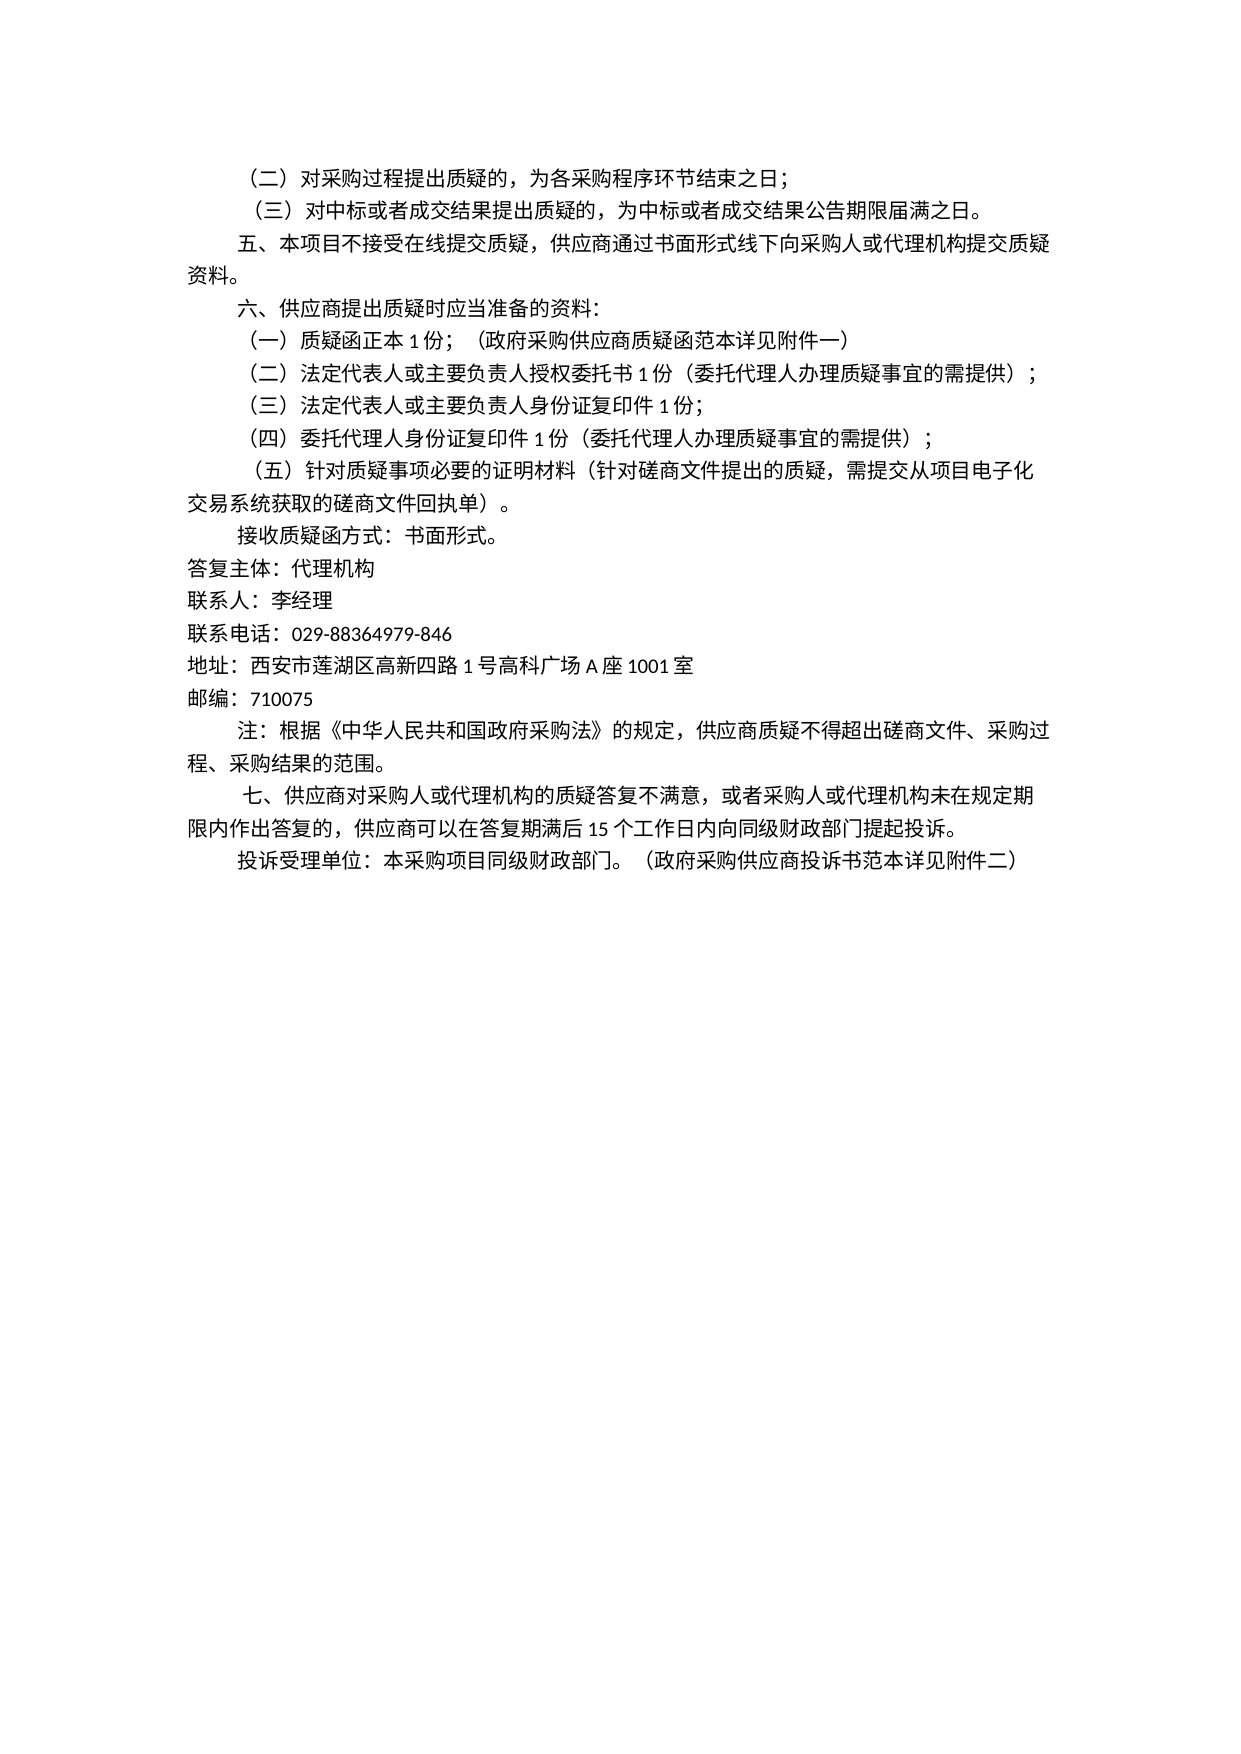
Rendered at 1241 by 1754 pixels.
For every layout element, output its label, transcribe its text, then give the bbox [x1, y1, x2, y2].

text （一）质疑函正本1份；（政府采购供应商质疑函范本详见附件一） [187, 324, 1053, 357]
text （五）针对质疑事项必要的证明材料（针对磋商文件提出的质疑，需提交从项目电子化交易系统获取的磋商文件回执单）。 [187, 454, 1053, 519]
text 六、供应商提出质疑时应当准备的资料： [187, 292, 1053, 324]
text 注：根据《中华人民共和国政府采购法》的规定，供应商质疑不得超出磋商文件、采购过程、采购结果的范围。 [187, 714, 1053, 779]
text 接收质疑函方式：书面形式。 [187, 519, 1053, 552]
text 答复主体：代理机构 [187, 552, 1053, 584]
text 邮编：710075 [187, 682, 1053, 714]
text （二）对采购过程提出质疑的，为各采购程序环节结束之日； [187, 162, 1053, 194]
text （三）法定代表人或主要负责人身份证复印件1份； [187, 389, 1053, 422]
text （三）对中标或者成交结果提出质疑的，为中标或者成交结果公告期限届满之日。 [187, 194, 1053, 227]
text 联系人：李经理 [187, 584, 1053, 617]
text 联系电话：029-88364979-846 [187, 617, 1053, 649]
text （二）法定代表人或主要负责人授权委托书1份（委托代理人办理质疑事宜的需提供）； [187, 357, 1053, 389]
text （四）委托代理人身份证复印件1份（委托代理人办理质疑事宜的需提供）； [187, 422, 1053, 454]
text 投诉受理单位：本采购项目同级财政部门。（政府采购供应商投诉书范本详见附件二） [187, 844, 1053, 877]
text 地址：西安市莲湖区高新四路1号高科广场A座1001室 [187, 649, 1053, 682]
text 五、本项目不接受在线提交质疑，供应商通过书面形式线下向采购人或代理机构提交质疑资料。 [187, 227, 1053, 292]
text 七、供应商对采购人或代理机构的质疑答复不满意，或者采购人或代理机构未在规定期限内作出答复的，供应商可以在答复期满后15个工作日内向同级财政部门提起投诉。 [187, 779, 1053, 844]
